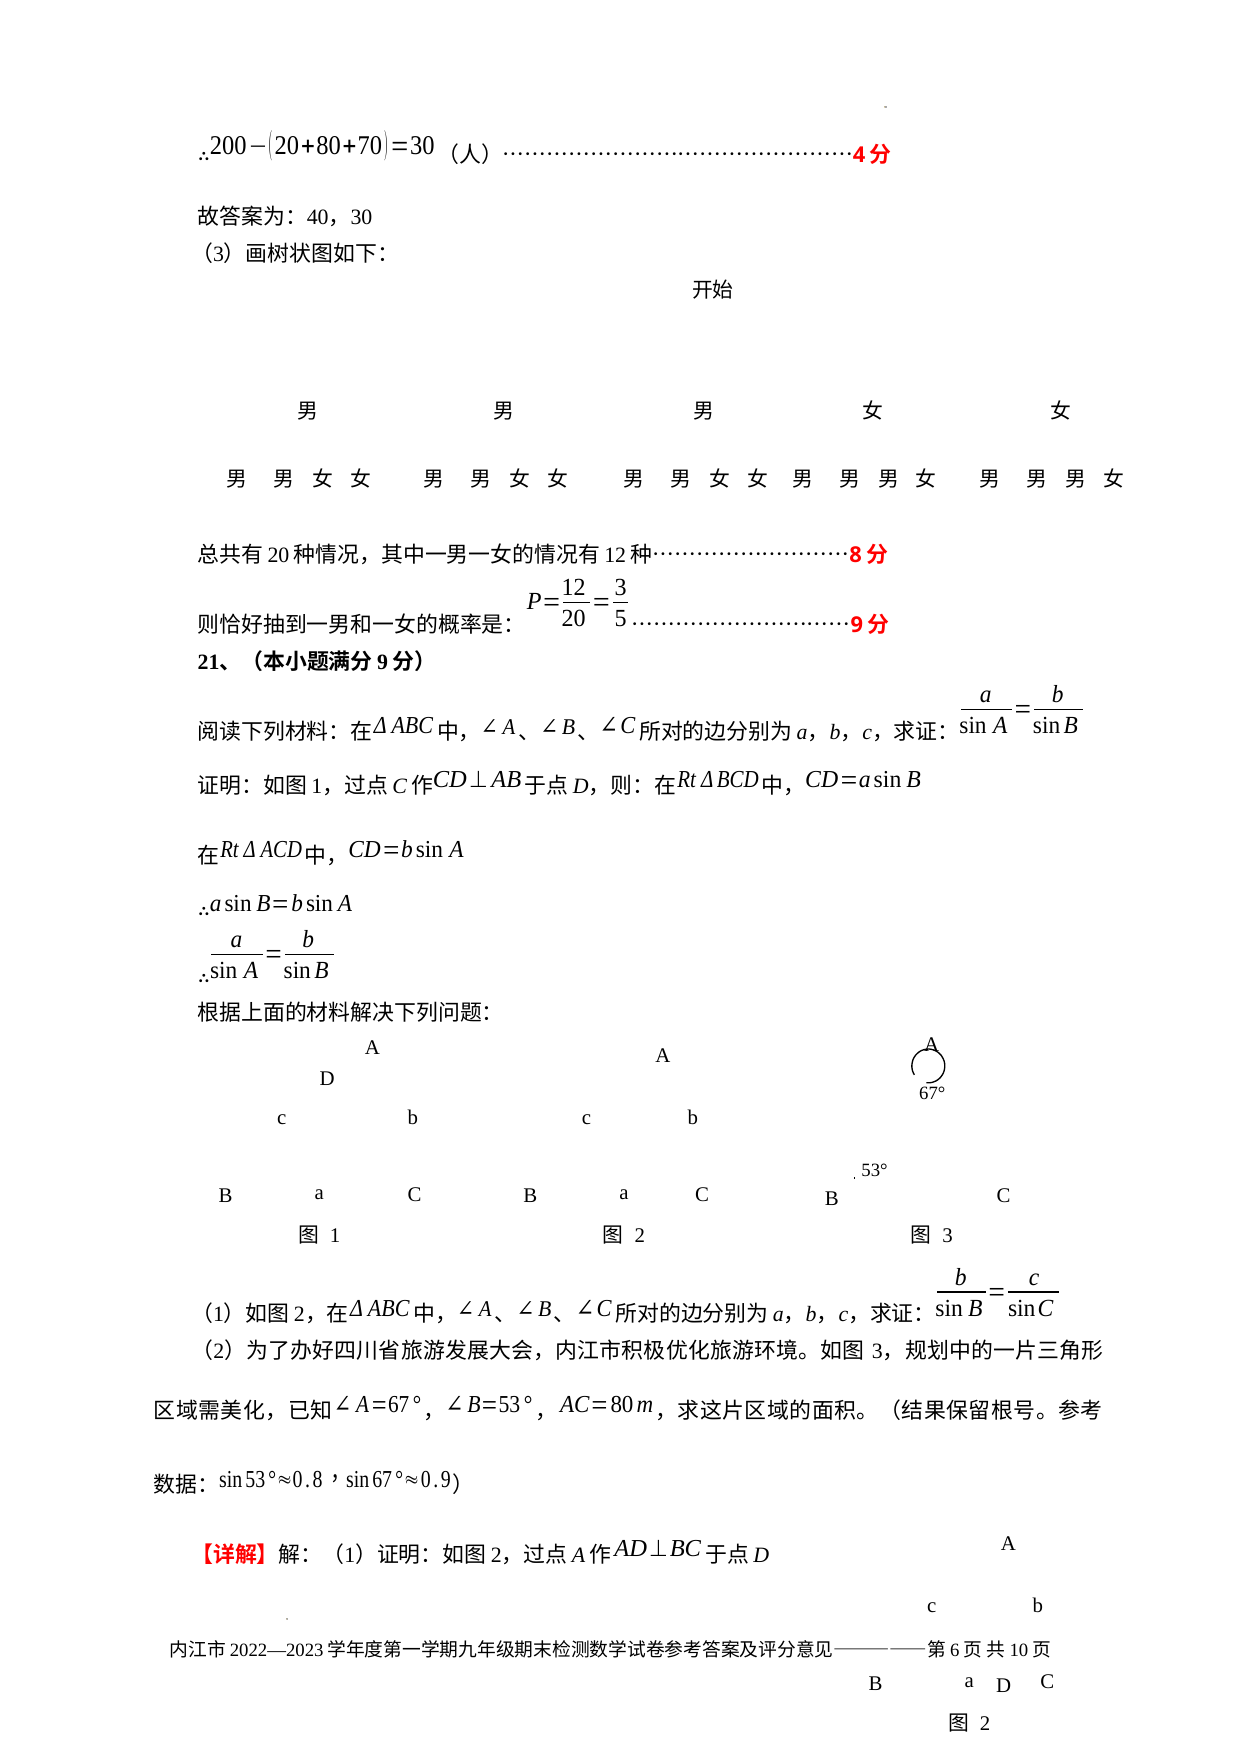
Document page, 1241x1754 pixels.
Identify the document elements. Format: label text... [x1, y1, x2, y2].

text 故答案为：40，30 [153, 199, 1104, 231]
text 证明：如图1，过点C作于点D，则：在中， [153, 751, 1104, 816]
text 根据上面的材料解决下列问题： [153, 995, 1104, 1027]
text 阅读下列材料：在中，、、所对的边分别为a，b，c，求证： [153, 681, 1104, 746]
text 在中， [153, 820, 1104, 885]
text ∴ [153, 890, 1104, 922]
text 【详解】解：（1）证明：如图2，过点A作于点D [153, 1520, 1104, 1585]
text 21、（本小题满分9分） [153, 644, 1104, 676]
text 总共有20种情况，其中一男一女的情况有12种………………………8分 [153, 537, 1104, 569]
text ∴（人）…………………………………………4分 [153, 129, 1104, 194]
text 则恰好抽到一男和一女的概率是：…………………………9分 [153, 574, 1104, 639]
text （3）画树状图如下： [153, 236, 1104, 268]
text （2）为了办好四川省旅游发展大会，内江市积极优化旅游环境。如图3，规划中的一片三角形区域需美化，已知，，，求这片区域的面积。（结果保留根号。参考数据：） [153, 1333, 1104, 1515]
text （1）如图2，在中，、、所对的边分别为a，b，c，求证： [153, 1263, 1104, 1328]
text ∴ [153, 926, 1104, 991]
